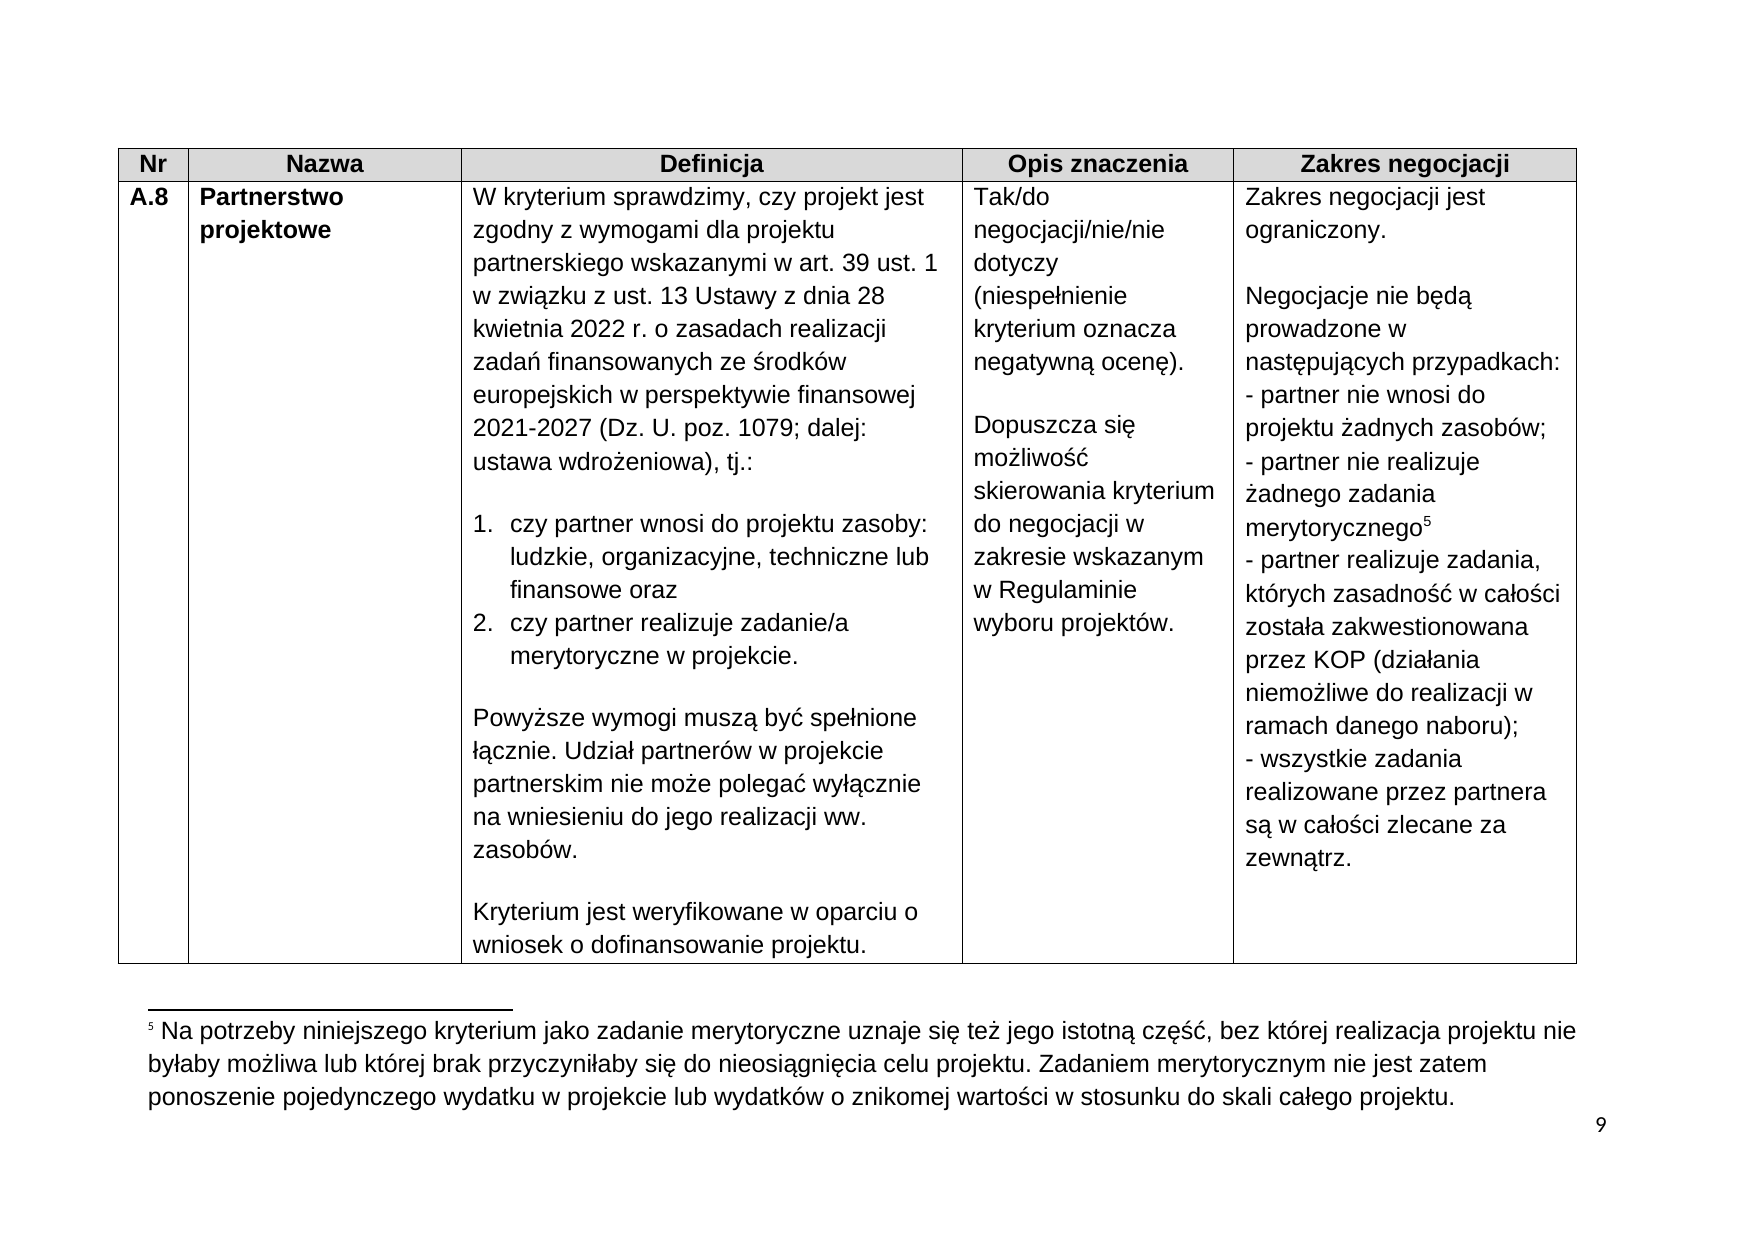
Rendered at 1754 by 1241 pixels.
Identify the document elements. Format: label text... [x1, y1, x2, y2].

table_cell A.8 [119, 182, 188, 963]
table_header Zakres negocjacji [1234, 149, 1576, 181]
table_cell Partnerstwo projektowe [189, 182, 461, 963]
table_header Nazwa [189, 149, 461, 181]
table_cell Zakres negocjacji jest ograniczony. Negocjacje nie będą prowadzone w następujących przypadkach: - partner nie wnosi do projektu żadnych zasobów; - partner nie realizuje żadnego zadania merytorycznego - partner realizuje zadania, których zasadność w całości została zakwestionowana przez KOP (działania niemożliwe do realizacji w ramach danego naboru); - wszystkie zadania realizowane przez partnera są w całości zlecane za zewnątrz. [1234, 182, 1576, 963]
table_header Opis znaczenia [963, 149, 1233, 181]
table_cell W kryterium sprawdzimy, czy projekt jest zgodny z wymogami dla projektu partnerskiego wskazanymi w art. 39 ust. 1 w związku z ust. 13 Ustawy z dnia 28 kwietnia 2022 r. o zasadach realizacji zadań finansowanych ze środków europejskich w perspektywie finansowej 2021-2027 (Dz. U. poz. 1079; dalej: ustawa wdrożeniowa), tj.: czy partner wnosi do projektu zasoby: ludzkie, organizacyjne, techniczne lub finansowe oraz czy partner realizuje zadanie/a merytoryczne w projekcie. Powyższe wymogi muszą być spełnione łącznie. Udział partnerów w projekcie partnerskim nie może polegać wyłącznie na wniesieniu do jego realizacji ww. zasobów. Kryterium jest weryfikowane w oparciu o wniosek o dofinansowanie projektu. [462, 182, 962, 963]
table_cell Tak/do negocjacji/nie/nie dotyczy (niespełnienie kryterium oznacza negatywną ocenę). Dopuszcza się możliwość skierowania kryterium do negocjacji w zakresie wskazanym w Regulaminie wyboru projektów. [963, 182, 1233, 963]
table_header Definicja [462, 149, 962, 181]
table_header Nr [119, 149, 188, 181]
